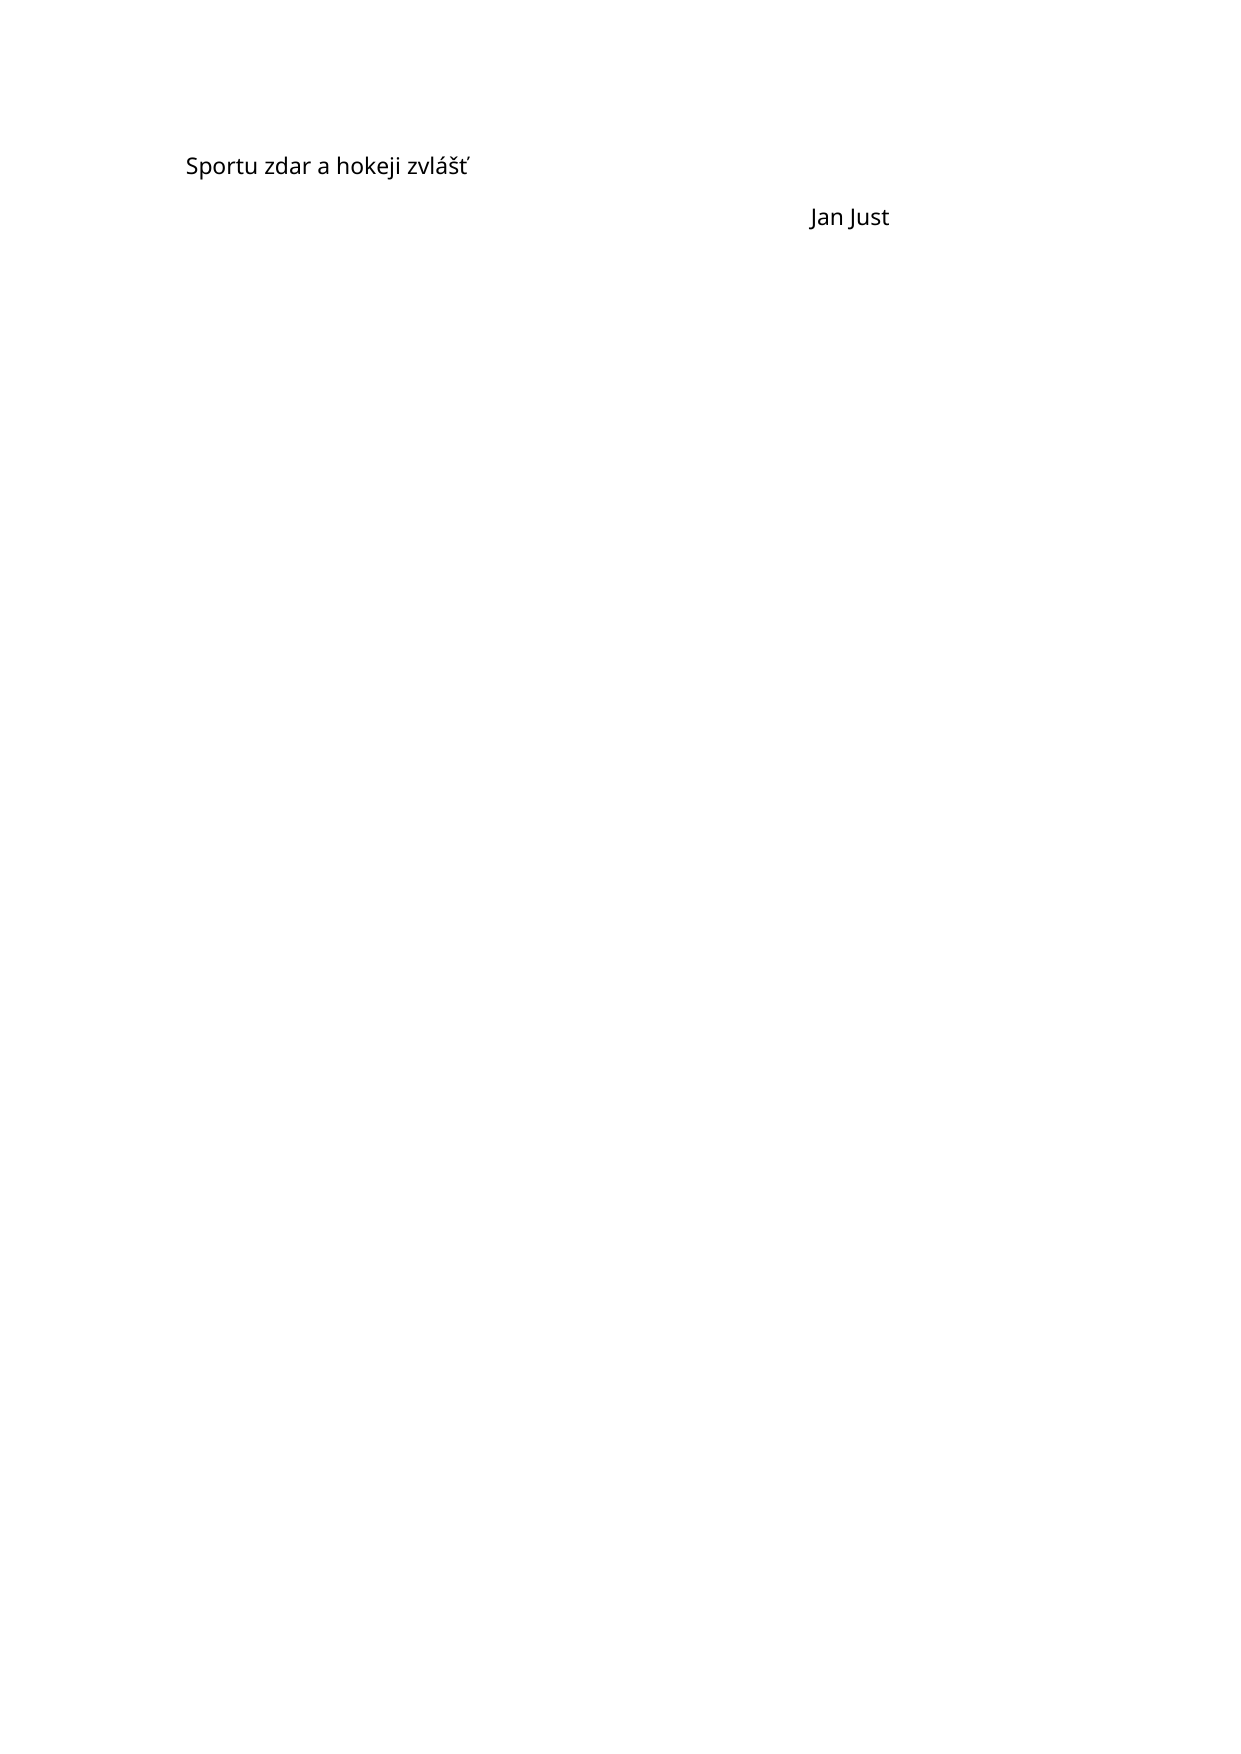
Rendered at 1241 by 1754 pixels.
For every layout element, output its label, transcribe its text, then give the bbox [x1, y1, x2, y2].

text Sportu zdar a hokeji zvlášť [150, 150, 1090, 181]
text Jan Just [150, 200, 1090, 232]
